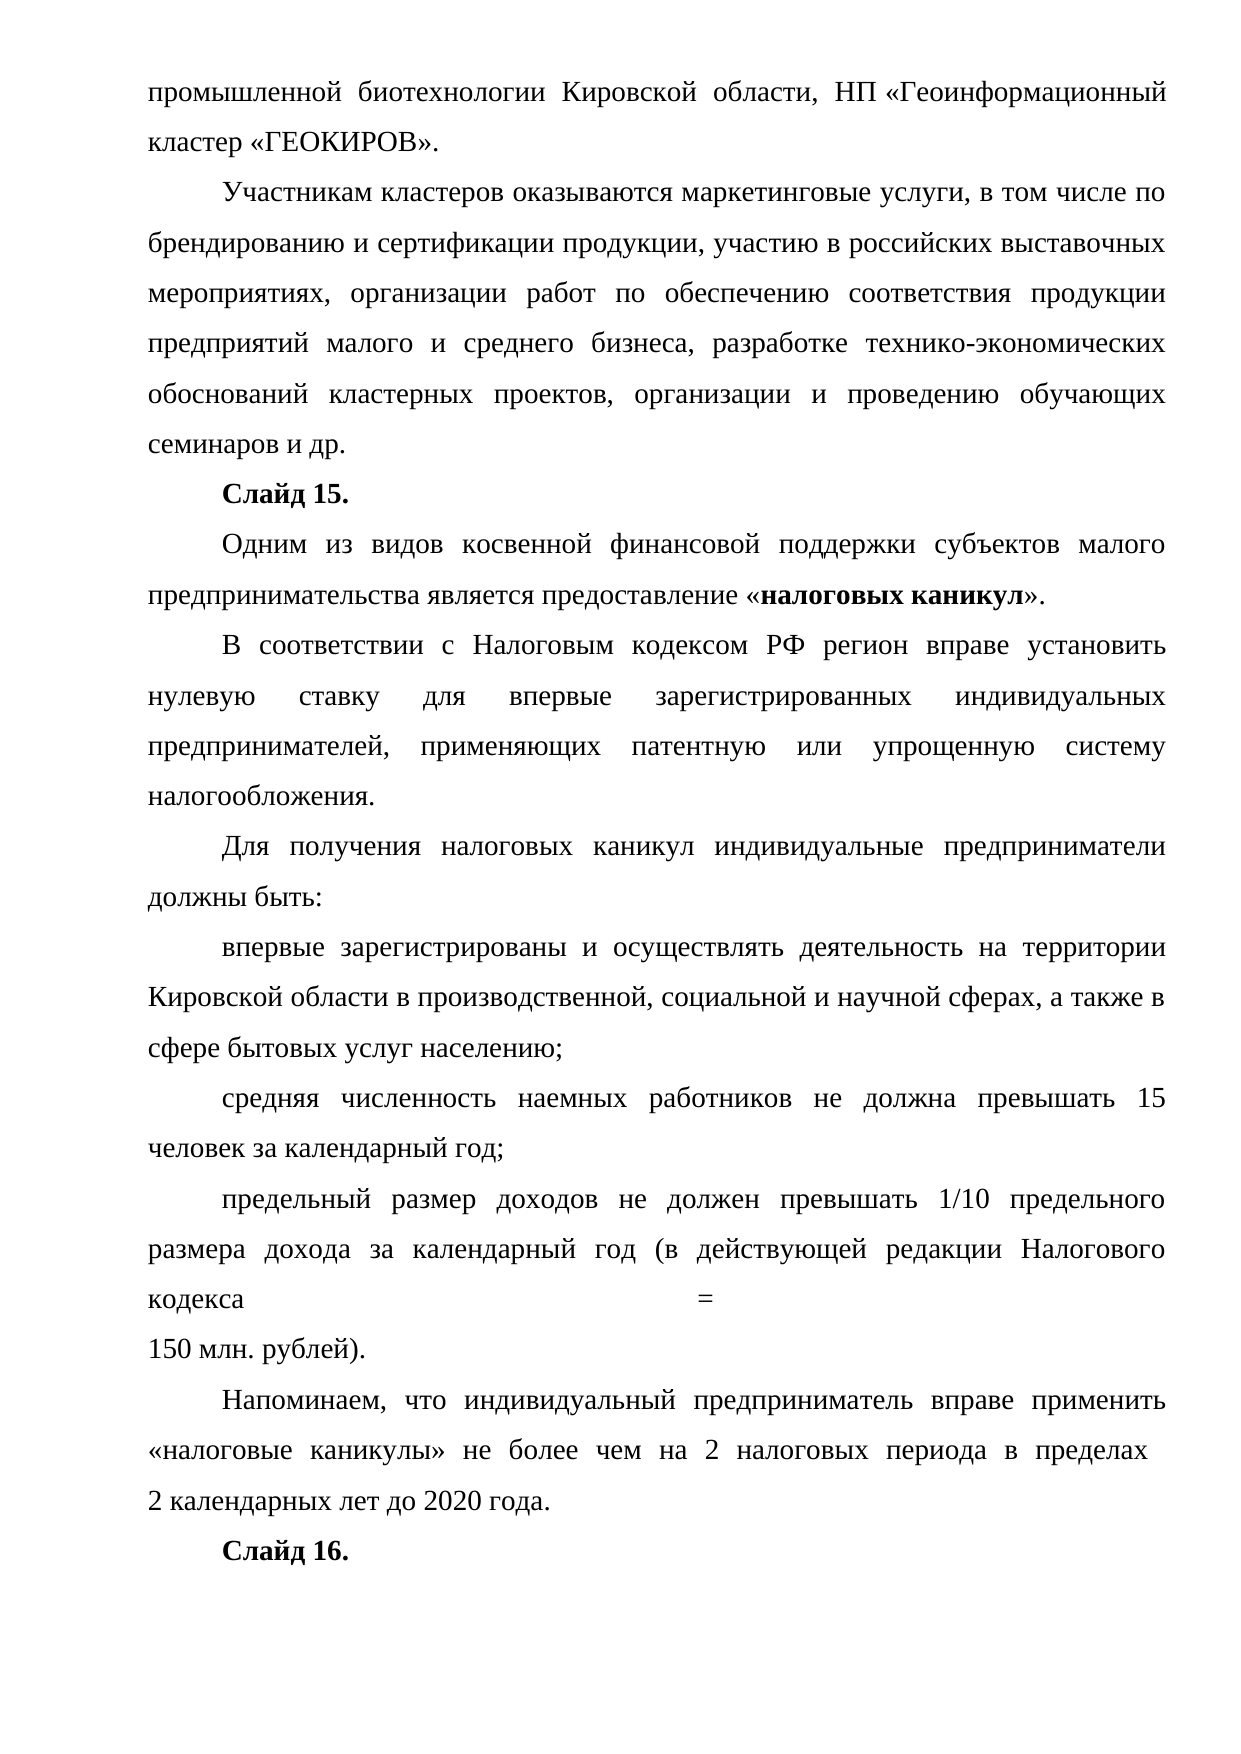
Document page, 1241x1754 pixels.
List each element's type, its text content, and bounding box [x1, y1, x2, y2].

text впервые зарегистрированы и осуществлять деятельность на территории Кировской области в производственной, социальной и научной сферах, а также в сфере бытовых услуг населению; [148, 929, 1167, 1063]
text средняя численность наемных работников не должна превышать 15 человек за календарный год; [148, 1080, 1167, 1164]
text Для получения налоговых каникул индивидуальные предприниматели должны быть: [148, 828, 1167, 912]
text Слайд 16. [148, 1533, 1167, 1566]
text предельный размер доходов не должен превышать 1/10 предельного размера дохода за календарный год (в действующей редакции Налогового кодекса = 150 млн. рублей). [148, 1181, 1167, 1365]
text Слайд 15. [148, 476, 1167, 510]
text В соответствии с Налоговым кодексом РФ регион вправе установить нулевую ставку для впервые зарегистрированных индивидуальных предпринимателей, применяющих патентную или упрощенную систему налогообложения. [148, 627, 1167, 812]
text Участникам кластеров оказываются маркетинговые услуги, в том числе по брендированию и сертификации продукции, участию в российских выставочных мероприятиях, организации работ по обеспечению соответствия продукции предприятий малого и среднего бизнеса, разработке технико-экономических обоснований кластерных проектов, организации и проведению обучающих семинаров и др. [148, 174, 1167, 459]
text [148, 74, 1167, 158]
text Напоминаем, что индивидуальный предприниматель вправе применить «налоговые каникулы» не более чем на 2 налоговых периода в пределах 2 календарных лет до 2020 года. [148, 1382, 1167, 1516]
text Одним из видов косвенной финансовой поддержки субъектов малого предпринимательства является предоставление «налоговых каникул». [148, 527, 1167, 611]
